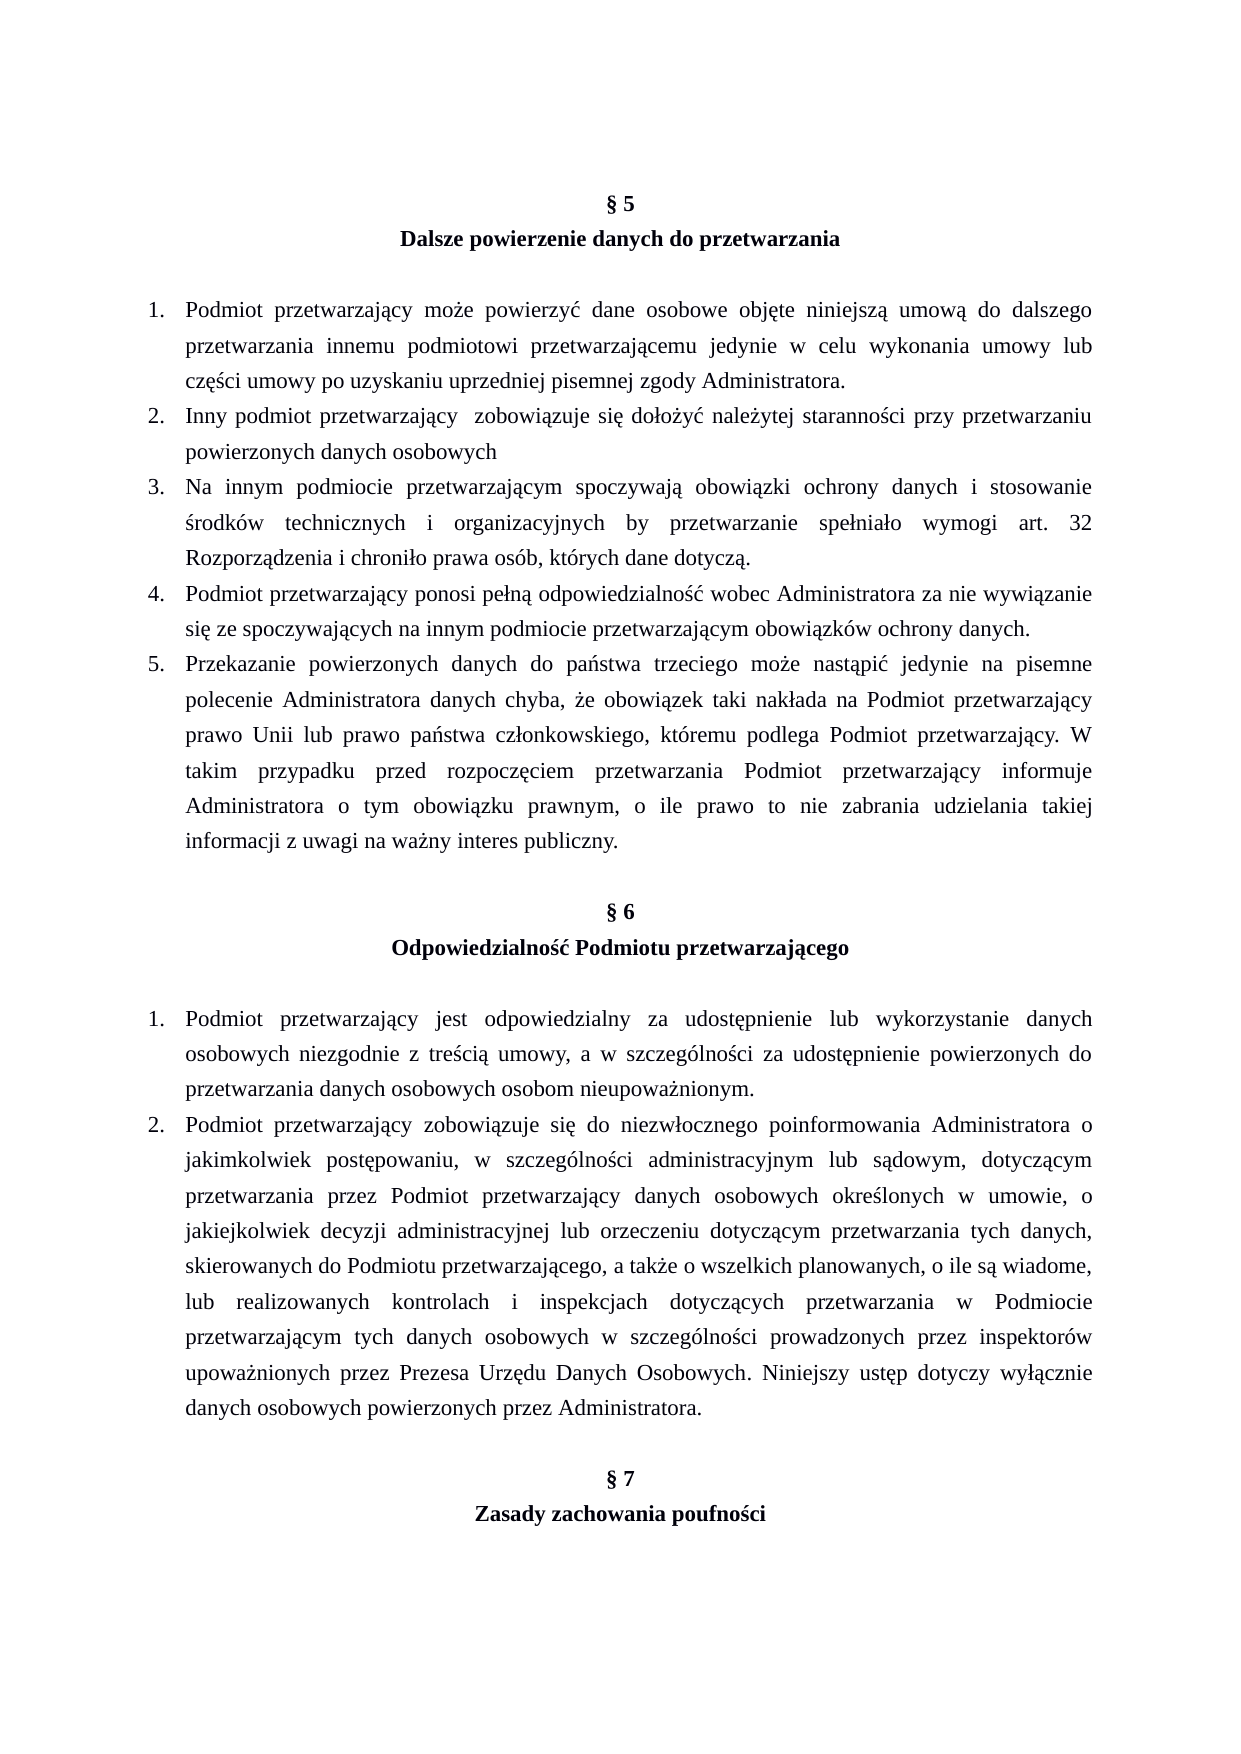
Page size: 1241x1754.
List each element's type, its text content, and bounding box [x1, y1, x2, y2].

list Inny podmiot przetwarzający zobowiązuje się dołożyć należytej staranności przy przetwarzaniu powierzonych danych osobowych [148, 396, 1093, 466]
list Na innym podmiocie przetwarzającym spoczywają obowiązki ochrony danych i stosowanie środków technicznych i organizacyjnych by przetwarzanie spełniało wymogi art. 32 Rozporządzenia i chroniło prawa osób, których dane dotyczą. [148, 466, 1093, 573]
list Podmiot przetwarzający ponosi pełną odpowiedzialność wobec Administratora za nie wywiązanie się ze spoczywających na innym podmiocie przetwarzającym obowiązków ochrony danych. [148, 573, 1093, 643]
list Podmiot przetwarzający może powierzyć dane osobowe objęte niniejszą umową do dalszego przetwarzania innemu podmiotowi przetwarzającemu jedynie w celu wykonania umowy lub części umowy po uzyskaniu uprzedniej pisemnej zgody Administratora. [148, 289, 1093, 396]
text Dalsze powierzenie danych do przetwarzania [148, 218, 1093, 254]
text § 7 [148, 1458, 1093, 1493]
text § 6 [148, 891, 1093, 927]
text § 5 [148, 183, 1093, 218]
list Przekazanie powierzonych danych do państwa trzeciego może nastąpić jedynie na pisemne polecenie Administratora danych chyba, że obowiązek taki nakłada na Podmiot przetwarzający prawo Unii lub prawo państwa członkowskiego, któremu podlega Podmiot przetwarzający. W takim przypadku przed rozpoczęciem przetwarzania Podmiot przetwarzający informuje Administratora o tym obowiązku prawnym, o ile prawo to nie zabrania udzielania takiej informacji z uwagi na ważny interes publiczny. [148, 643, 1093, 856]
text Odpowiedzialność Podmiotu przetwarzającego [148, 927, 1093, 962]
text Zasady zachowania poufności [148, 1493, 1093, 1529]
list Podmiot przetwarzający zobowiązuje się do niezwłocznego poinformowania Administratora o jakimkolwiek postępowaniu, w szczególności administracyjnym lub sądowym, dotyczącym przetwarzania przez Podmiot przetwarzający danych osobowych określonych w umowie, o jakiejkolwiek decyzji administracyjnej lub orzeczeniu dotyczącym przetwarzania tych danych, skierowanych do Podmiotu przetwarzającego, a także o wszelkich planowanych, o ile są wiadome, lub realizowanych kontrolach i inspekcjach dotyczących przetwarzania w Podmiocie przetwarzającym tych danych osobowych w szczególności prowadzonych przez inspektorów upoważnionych przez Prezesa Urzędu Danych Osobowych. Niniejszy ustęp dotyczy wyłącznie danych osobowych powierzonych przez Administratora. [148, 1104, 1093, 1423]
list Podmiot przetwarzający jest odpowiedzialny za udostępnienie lub wykorzystanie danych osobowych niezgodnie z treścią umowy, a w szczególności za udostępnienie powierzonych do przetwarzania danych osobowych osobom nieupoważnionym. [148, 998, 1093, 1104]
